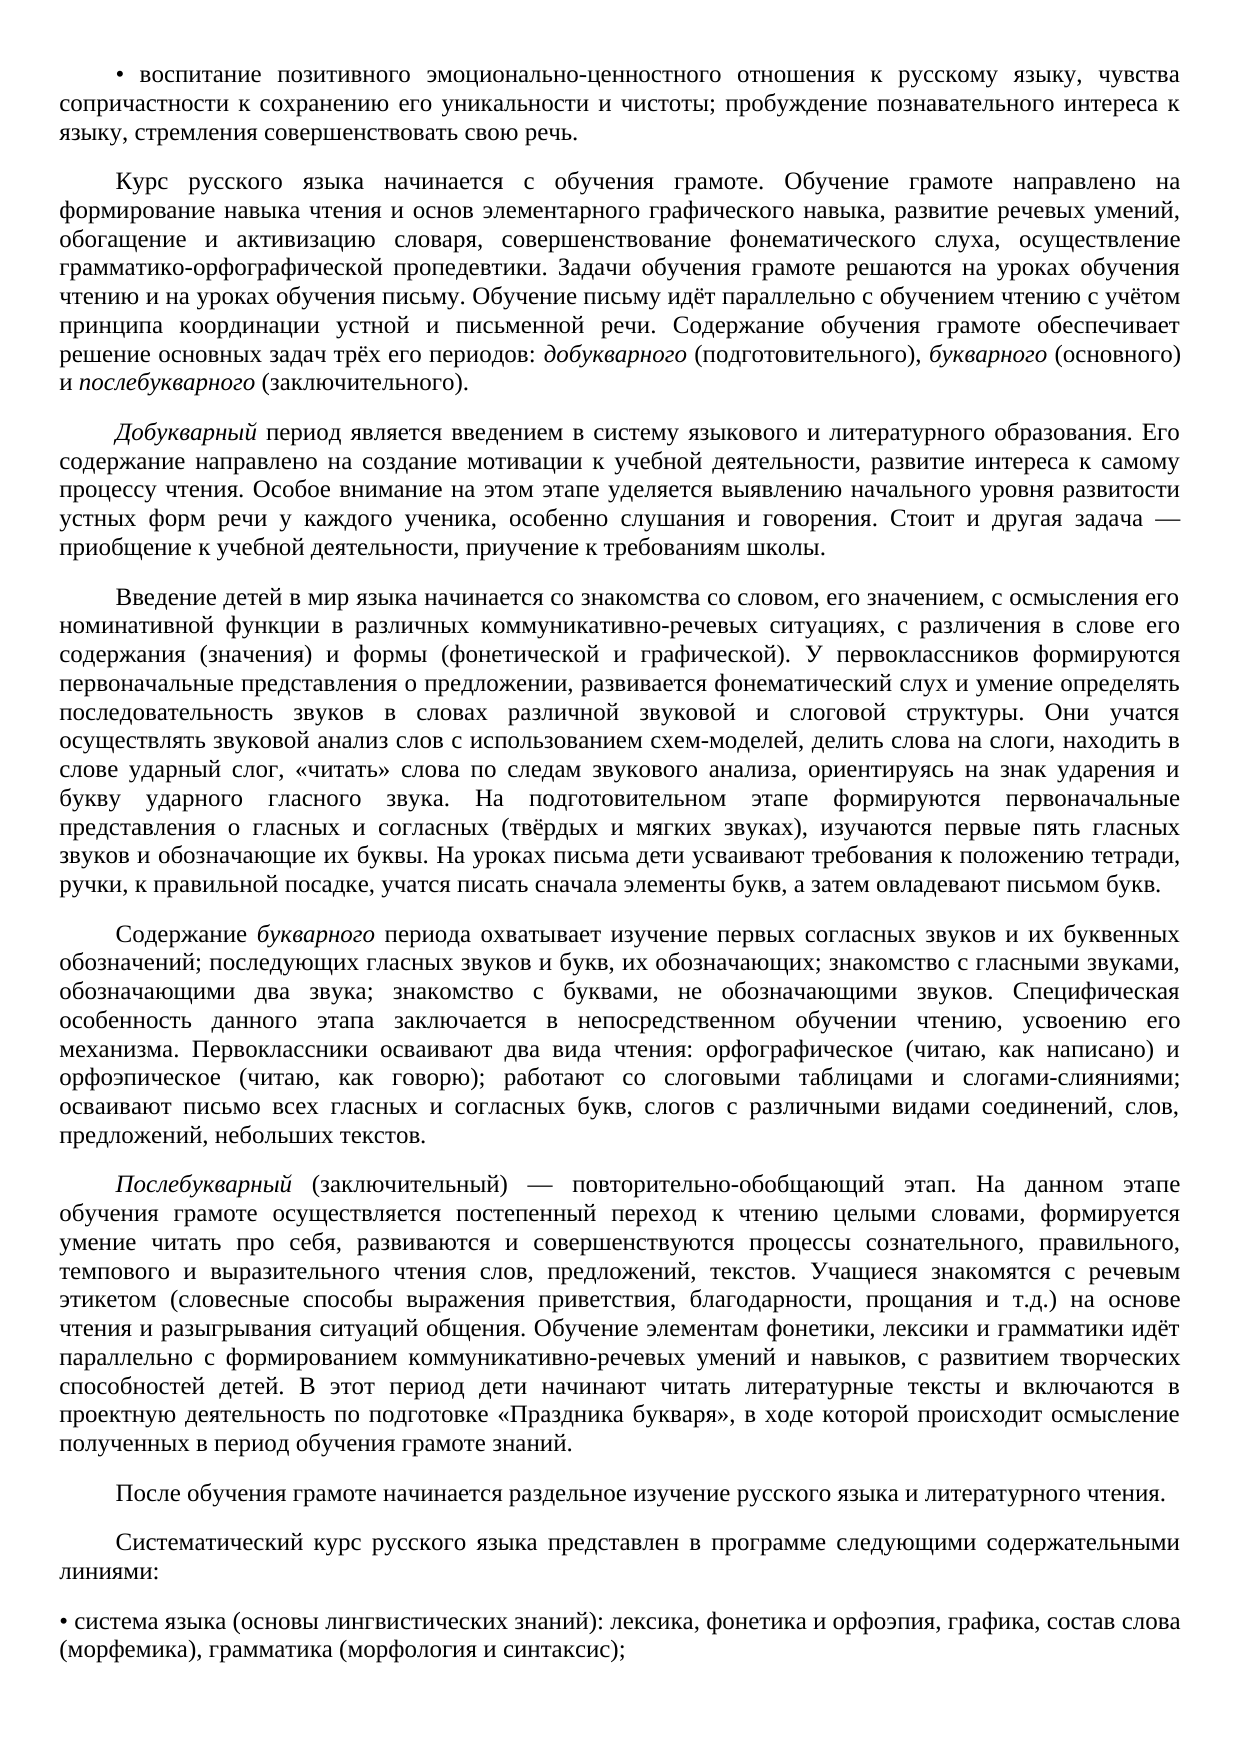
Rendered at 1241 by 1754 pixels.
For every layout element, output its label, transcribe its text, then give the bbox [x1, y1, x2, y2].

text Введение детей в мир языка начинается со знакомства со словом, его значением, с осмысления его номинативной функции в различных коммуникативно-речевых ситуациях, с различения в слове его содержания (значения) и формы (фонетической и графической). У первоклассников формируются первоначальные представления о предложении, развивается фонематический слух и умение определять последовательность звуков в словах различной звуковой и слоговой структуры. Они учатся осуществлять звуковой анализ слов с использованием схем-моделей, делить слова на слоги, находить в слове ударный слог, «читать» слова по следам звукового анализа, ориентируясь на знак ударения и букву ударного гласного звука. На подготовительном этапе формируются первоначальные представления о гласных и согласных (твёрдых и мягких звуках), изучаются первые пять гласных звуков и обозначающие их буквы. На уроках письма дети усваивают требования к положению тетради, ручки, к правильной посадке, учатся писать сначала элементы букв, а затем овладевают письмом букв. [59, 582, 1181, 898]
text Курс русского языка начинается с обучения грамоте. Обучение грамоте направлено на формирование навыка чтения и основ элементарного графического навыка, развитие речевых умений, обогащение и активизацию словаря, совершенствование фонематического слуха, осуществление грамматико-орфографической пропедевтики. Задачи обучения грамоте решаются на уроках обучения чтению и на уроках обучения письму. Обучение письму идёт параллельно с обучением чтению с учётом принципа координации устной и письменной речи. Содержание обучения грамоте обеспечивает решение основных задач трёх его периодов: добукварного (подготовительного), букварного (основного) и послебукварного (заключительного). [59, 166, 1181, 396]
text После обучения грамоте начинается раздельное изучение русского языка и литературного чтения. [59, 1478, 1181, 1507]
text • воспитание позитивного эмоционально-ценностного отношения к русскому языку, чувства сопричастности к сохранению его уникальности и чистоты; пробуждение познавательного интереса к языку, стремления совершенствовать свою речь. [59, 59, 1181, 145]
text Систематический курс русского языка представлен в программе следующими содержательными линиями: [59, 1527, 1181, 1585]
text Содержание букварного периода охватывает изучение первых согласных звуков и их буквенных обозначений; последующих гласных звуков и букв, их обозначающих; знакомство с гласными звуками, обозначающими два звука; знакомство с буквами, не обозначающими звуков. Специфическая особенность данного этапа заключается в непосредственном обучении чтению, усвоению его механизма. Первоклассники осваивают два вида чтения: орфографическое (читаю, как написано) и орфоэпическое (читаю, как говорю); работают со слоговыми таблицами и слогами-слияниями; осваивают письмо всех гласных и согласных букв, слогов с различными видами соединений, слов, предложений, небольших текстов. [59, 919, 1181, 1149]
text • система языка (основы лингвистических знаний): лексика, фонетика и орфоэпия, графика, состав слова (морфемика), грамматика (морфология и синтаксис); [59, 1606, 1181, 1663]
text Послебукварный (заключительный) — повторительно-обобщающий этап. На данном этапе обучения грамоте осуществляется постепенный переход к чтению целыми словами, формируется умение читать про себя, развиваются и совершенствуются процессы сознательного, правильного, темпового и выразительного чтения слов, предложений, текстов. Учащиеся знакомятся с речевым этикетом (словесные способы выражения приветствия, благодарности, прощания и т.д.) на основе чтения и разыгрывания ситуаций общения. Обучение элементам фонетики, лексики и грамматики идёт параллельно с формированием коммуникативно-речевых умений и навыков, с развитием творческих способностей детей. В этот период дети начинают читать литературные тексты и включаются в проектную деятельность по подготовке «Праздника букваря», в ходе которой происходит осмысление полученных в период обучения грамоте знаний. [59, 1169, 1181, 1457]
text Добукварный период является введением в систему языкового и литературного образования. Его содержание направлено на создание мотивации к учебной деятельности, развитие интереса к самому процессу чтения. Особое внимание на этом этапе уделяется выявлению начального уровня развитости устных форм речи у каждого ученика, особенно слушания и говорения. Стоит и другая задача — приобщение к учебной деятельности, приучение к требованиям школы. [59, 417, 1181, 561]
